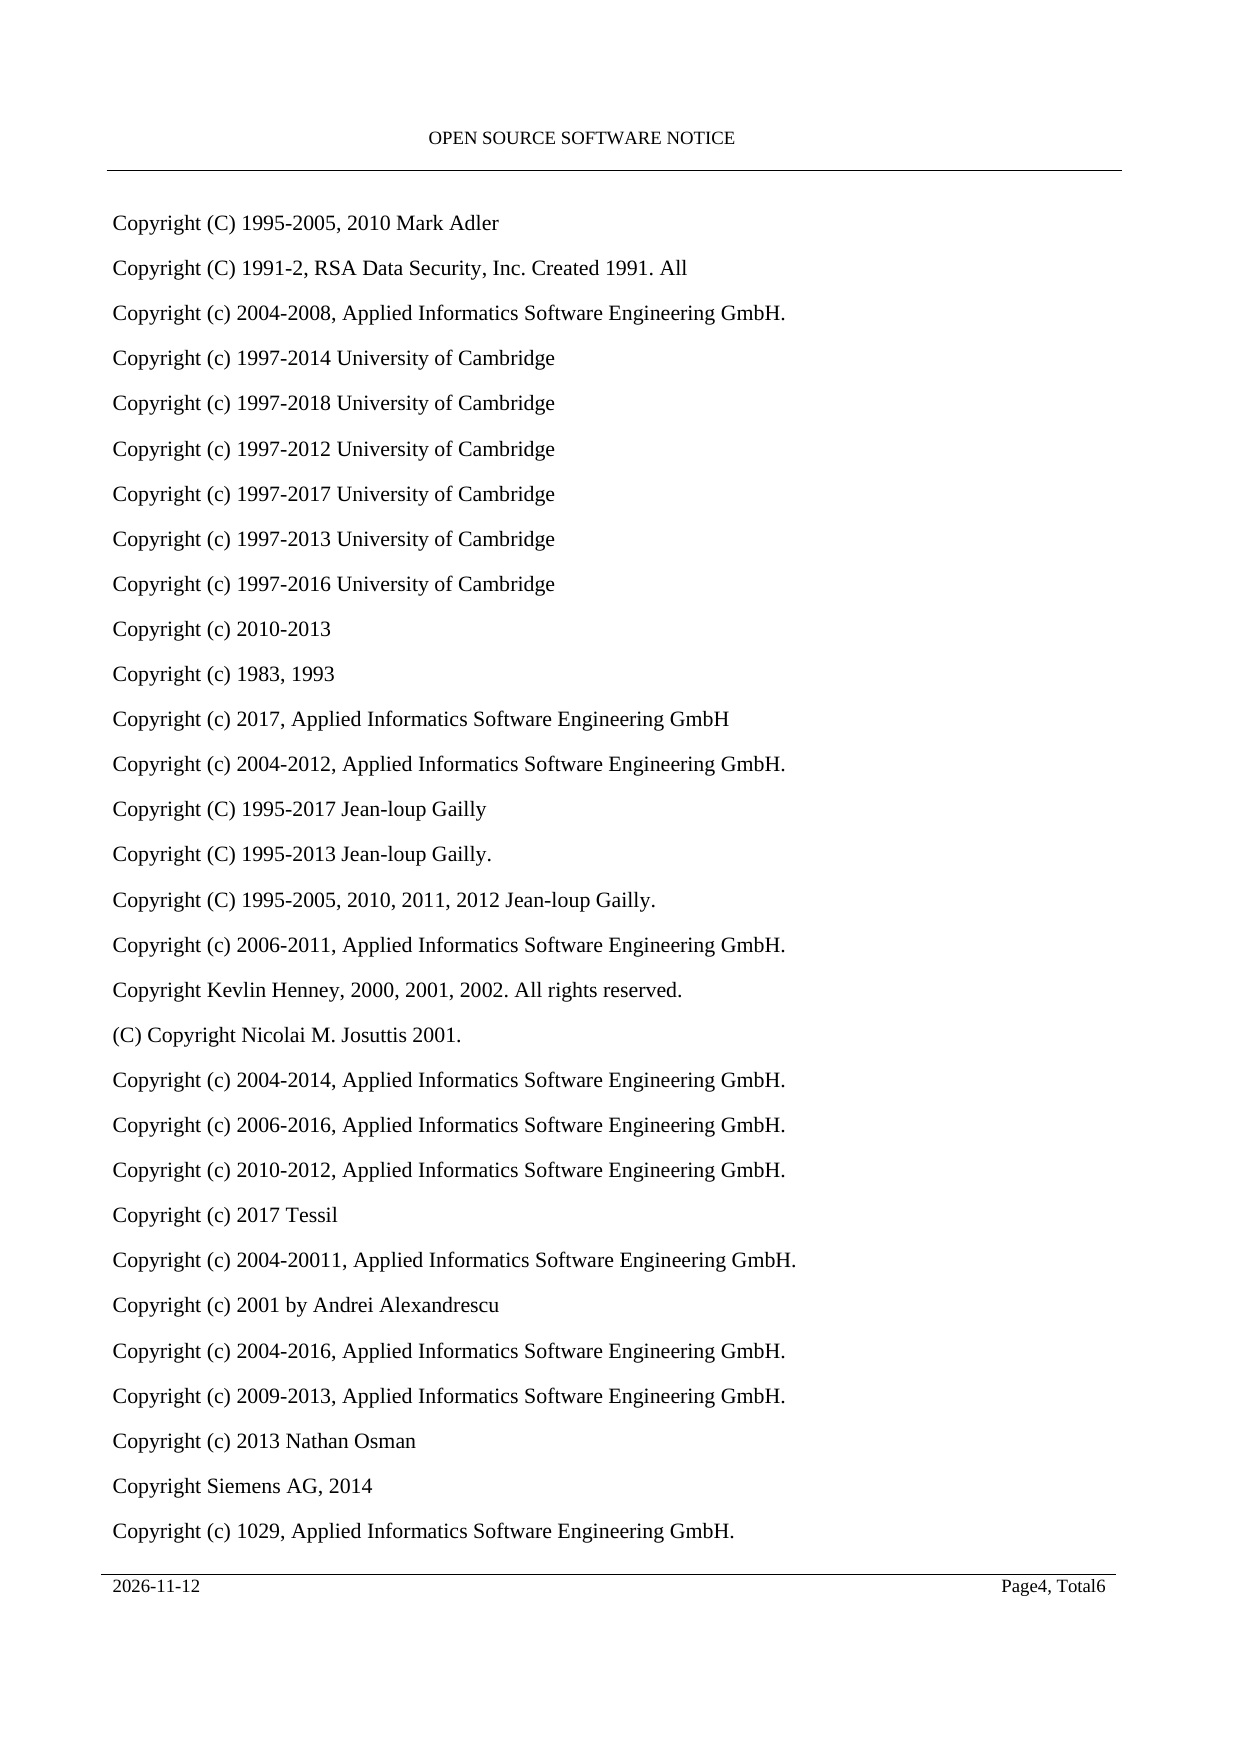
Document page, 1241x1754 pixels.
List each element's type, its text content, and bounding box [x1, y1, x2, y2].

text Copyright (C) 1995-2017 Jean-loup Gailly [112, 793, 1128, 825]
text Copyright (c) 2004-2014, Applied Informatics Software Engineering GmbH. [112, 1063, 1128, 1096]
text Copyright (c) 1997-2013 University of Cambridge [112, 522, 1128, 554]
text Copyright Kevlin Henney, 2000, 2001, 2002. All rights reserved. [112, 973, 1128, 1006]
text Copyright (C) 1991-2, RSA Data Security, Inc. Created 1991. All [112, 251, 1128, 284]
text Copyright (c) 1997-2017 University of Cambridge [112, 477, 1128, 509]
text Copyright (c) 2006-2016, Applied Informatics Software Engineering GmbH. [112, 1108, 1128, 1141]
text Copyright (c) 2004-20011, Applied Informatics Software Engineering GmbH. [112, 1244, 1128, 1276]
text Copyright (c) 2010-2012, Applied Informatics Software Engineering GmbH. [112, 1153, 1128, 1186]
text Copyright (c) 2013 Nathan Osman [112, 1424, 1128, 1457]
text Copyright (c) 2004-2008, Applied Informatics Software Engineering GmbH. [112, 297, 1128, 329]
text Copyright (c) 2001 by Andrei Alexandrescu [112, 1289, 1128, 1321]
text Copyright (c) 2010-2013 [112, 612, 1128, 645]
text Copyright (C) 1995-2013 Jean-loup Gailly. [112, 838, 1128, 870]
text Copyright (c) 1997-2018 University of Cambridge [112, 387, 1128, 419]
text Copyright (c) 2017 Tessil [112, 1199, 1128, 1231]
text Copyright (c) 2004-2016, Applied Informatics Software Engineering GmbH. [112, 1334, 1128, 1366]
text Copyright (c) 2017, Applied Informatics Software Engineering GmbH [112, 702, 1128, 735]
text (C) Copyright Nicolai M. Josuttis 2001. [112, 1018, 1128, 1051]
text Copyright (c) 1997-2014 University of Cambridge [112, 342, 1128, 374]
text Copyright (c) 1997-2012 University of Cambridge [112, 432, 1128, 464]
text Copyright (c) 1983, 1993 [112, 657, 1128, 690]
text Copyright (c) 1997-2016 University of Cambridge [112, 567, 1128, 600]
text Copyright Siemens AG, 2014 [112, 1469, 1128, 1502]
text Copyright (c) 1029, Applied Informatics Software Engineering GmbH. [112, 1514, 1128, 1547]
text Copyright (c) 2006-2011, Applied Informatics Software Engineering GmbH. [112, 928, 1128, 961]
text Copyright (c) 2004-2012, Applied Informatics Software Engineering GmbH. [112, 748, 1128, 780]
text Copyright (c) 2009-2013, Applied Informatics Software Engineering GmbH. [112, 1379, 1128, 1412]
text Copyright (C) 1995-2005, 2010, 2011, 2012 Jean-loup Gailly. [112, 883, 1128, 915]
text Copyright (C) 1995-2005, 2010 Mark Adler [112, 206, 1128, 239]
